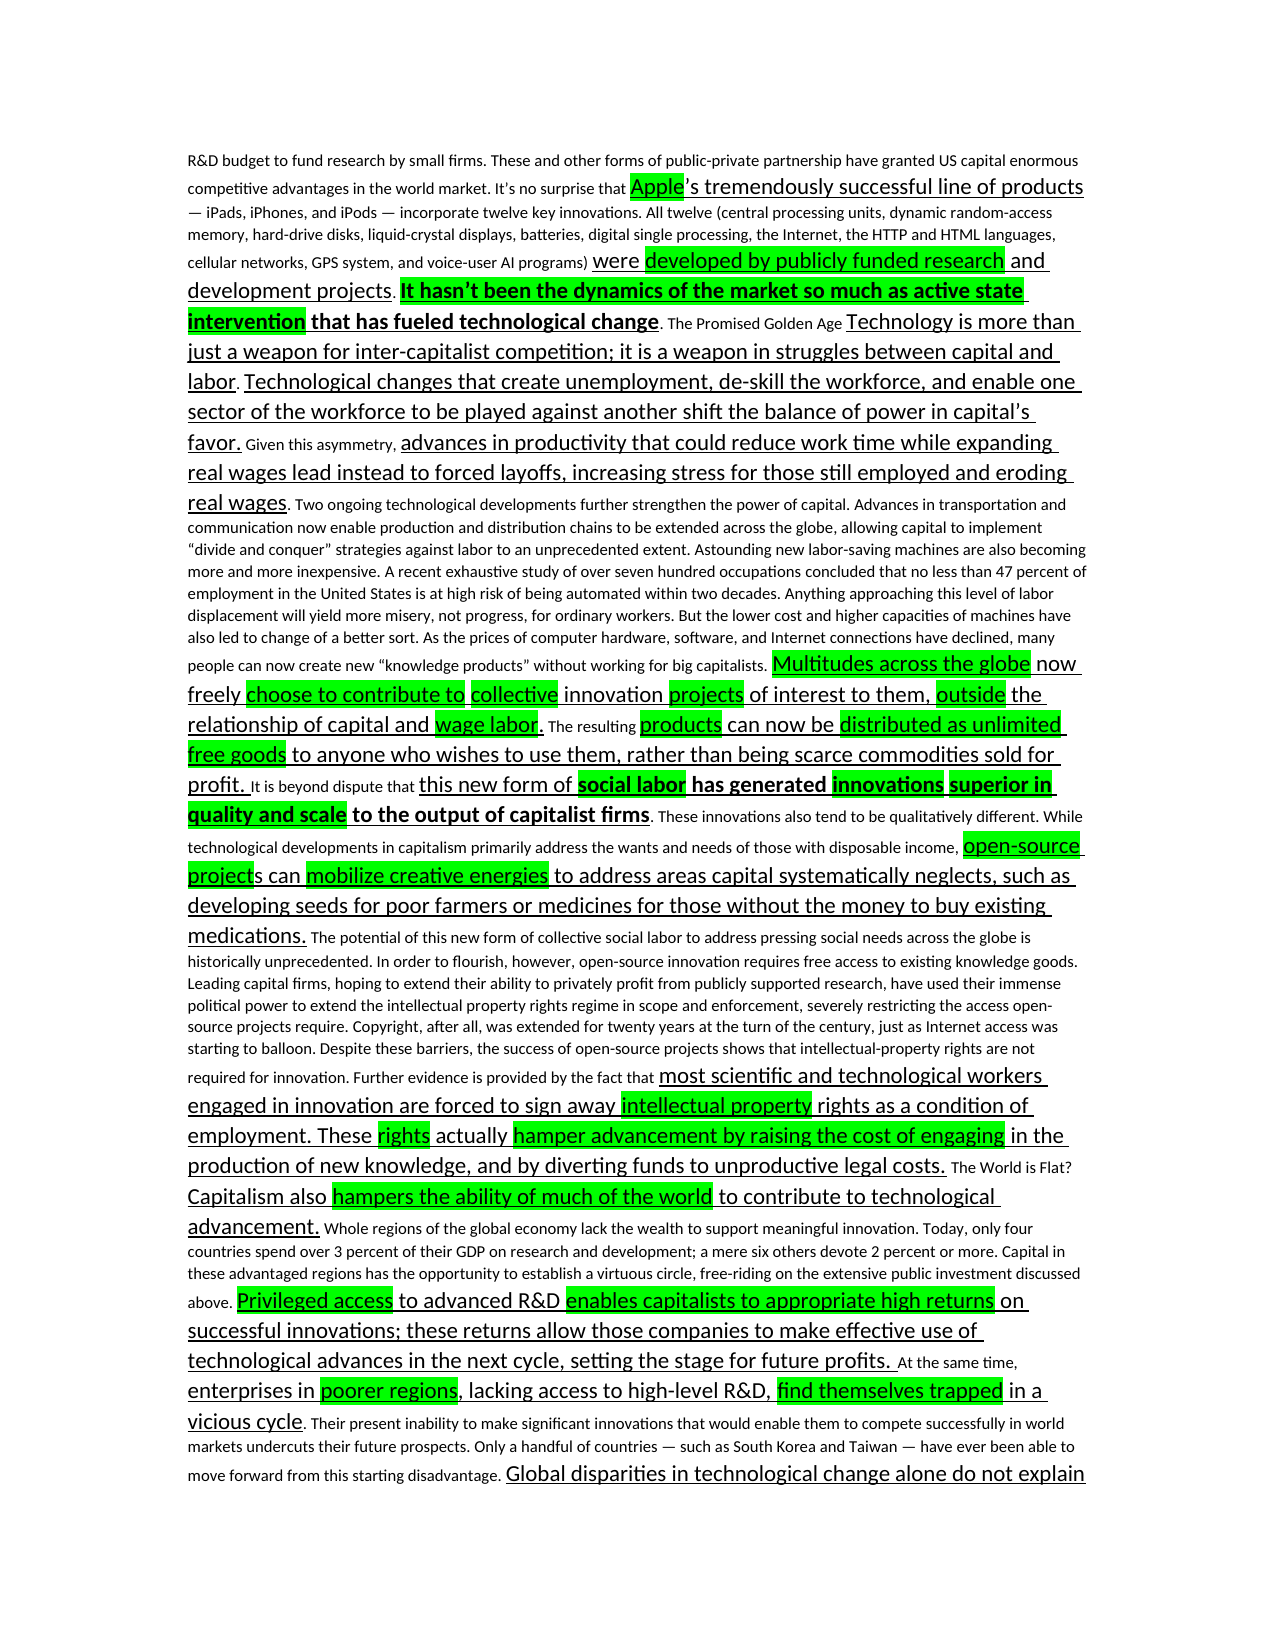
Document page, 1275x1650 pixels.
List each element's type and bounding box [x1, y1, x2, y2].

text [187, 150, 1087, 1487]
